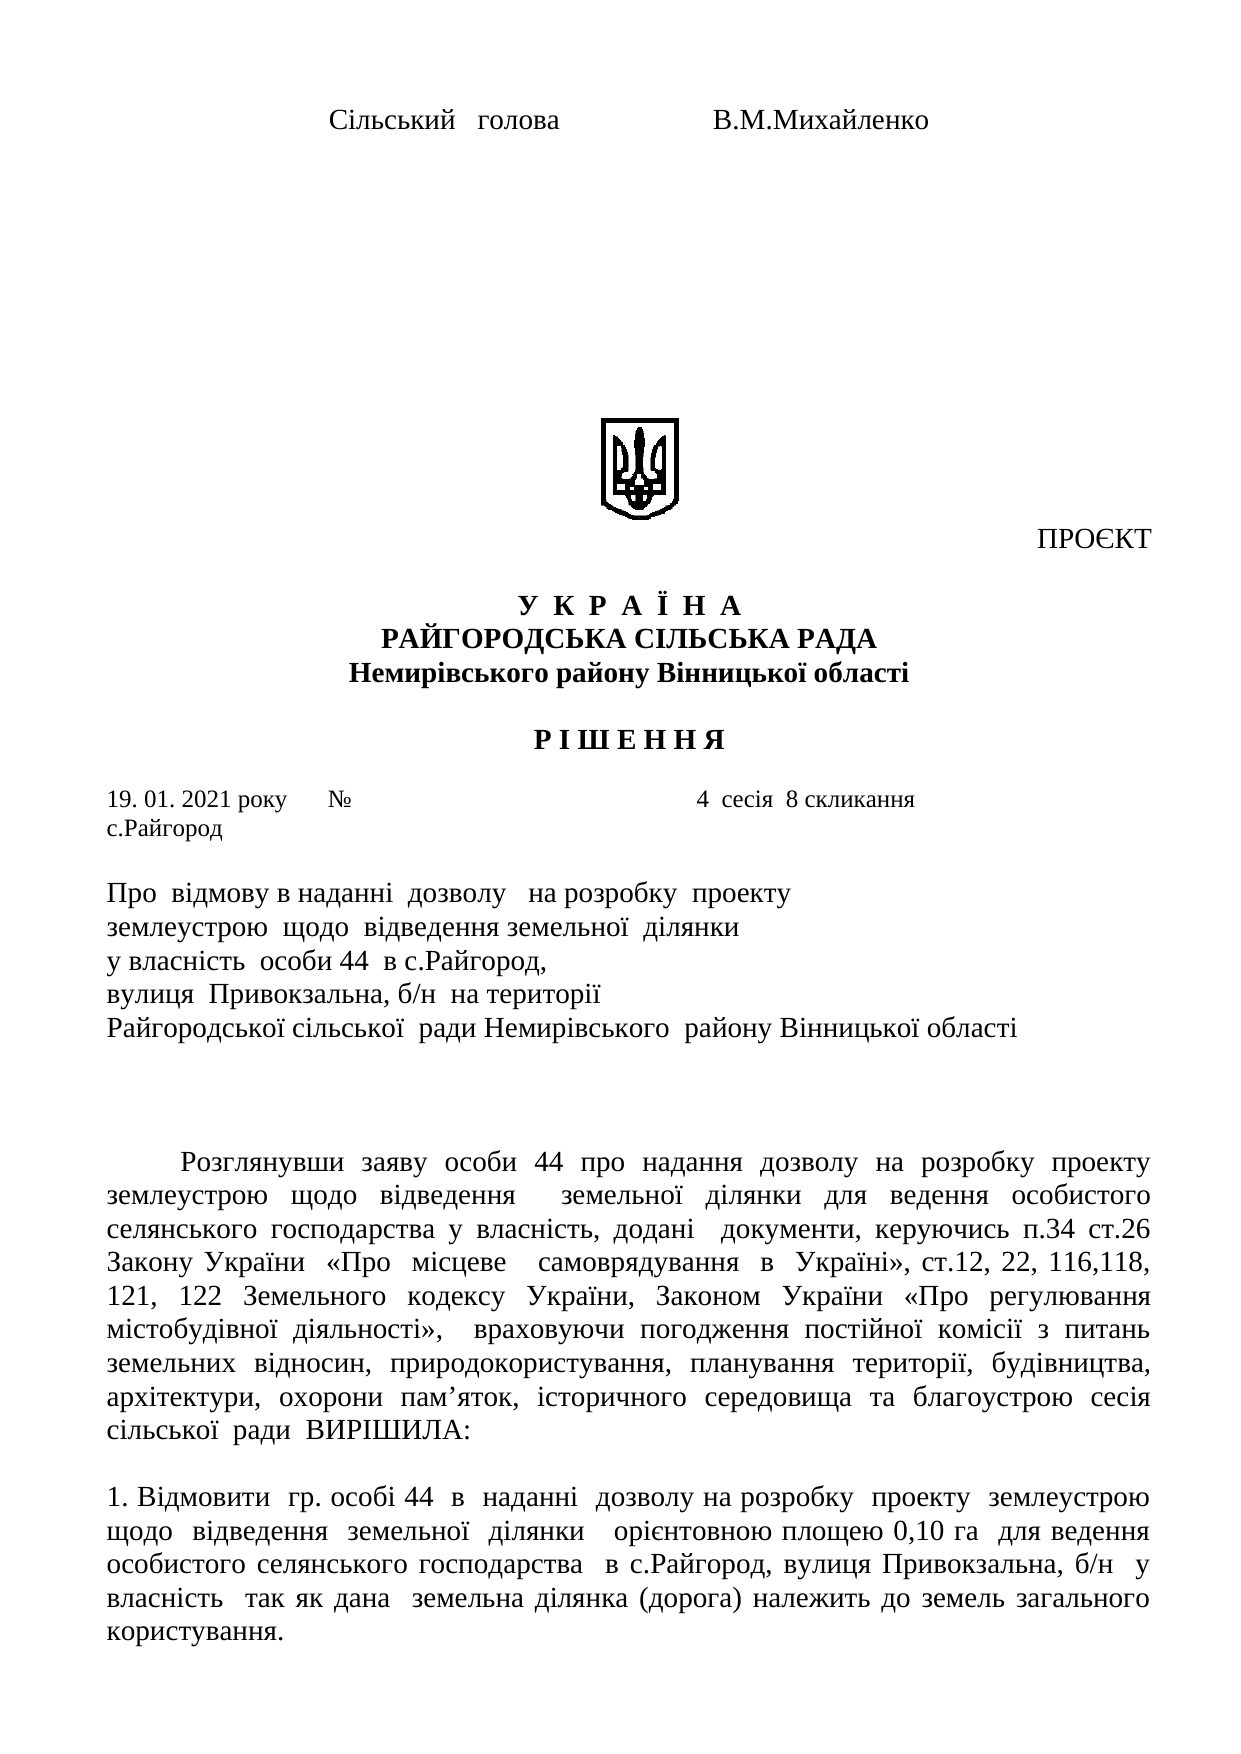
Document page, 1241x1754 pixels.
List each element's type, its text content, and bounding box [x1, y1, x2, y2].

text у власність особи 44 в с.Райгород, [106, 943, 1152, 976]
picture [599, 416, 679, 521]
text с.Райгород [106, 813, 1152, 842]
text 19. 01. 2021 року № 4 сесія 8 скликання [106, 784, 1152, 813]
text Сільський голова В.М.Михайленко [106, 102, 1152, 135]
title У К Р А Ї Н А [106, 588, 1152, 622]
text 1. Відмовити гр. особі 44 в наданні дозволу на розробку проекту землеустрою щодо відведення земельної ділянки орієнтовною площею 0,10 га для ведення особистого селянського господарства в с.Райгород, вулиця Привокзальна, б/н у власність так як дана земельна ділянка (дорога) належить до земель загального користування. [106, 1479, 1152, 1647]
text Про відмову в наданні дозволу на розробку проекту [106, 876, 1152, 909]
text вулиця Привокзальна, б/н на території [106, 976, 1152, 1010]
text Райгородської сільської ради Немирівського району Вінницької області [106, 1010, 1152, 1043]
text Немирівського району Вінницької області [106, 655, 1152, 689]
text Р І Ш Е Н Н Я [106, 722, 1152, 756]
list Розглянувши заяву особи 44 про надання дозволу на розробку проекту землеустрою щодо відведення земельної ділянки для ведення особистого селянського господарства у власність, додані документи, керуючись п.34 ст.26 Закону України «Про місцеве самоврядування в Україні», ст.12, 22, 116,118, 121, 122 Земельного кодексу України, Законом України «Про регулювання містобудівної діяльності», враховуючи погодження постійної комісії з питань земельних відносин, природокористування, планування території, будівництва, архітектури, охорони пам’яток, історичного середовища та благоустрою сесія сільської ради ВИРІШИЛА: [106, 1144, 1152, 1446]
text землеустрою щодо відведення земельної ділянки [106, 909, 1152, 943]
subtitle РАЙГОРОДСЬКА СІЛЬСЬКА РАДА [106, 622, 1152, 655]
title ПРОЄКТ [106, 404, 1152, 554]
